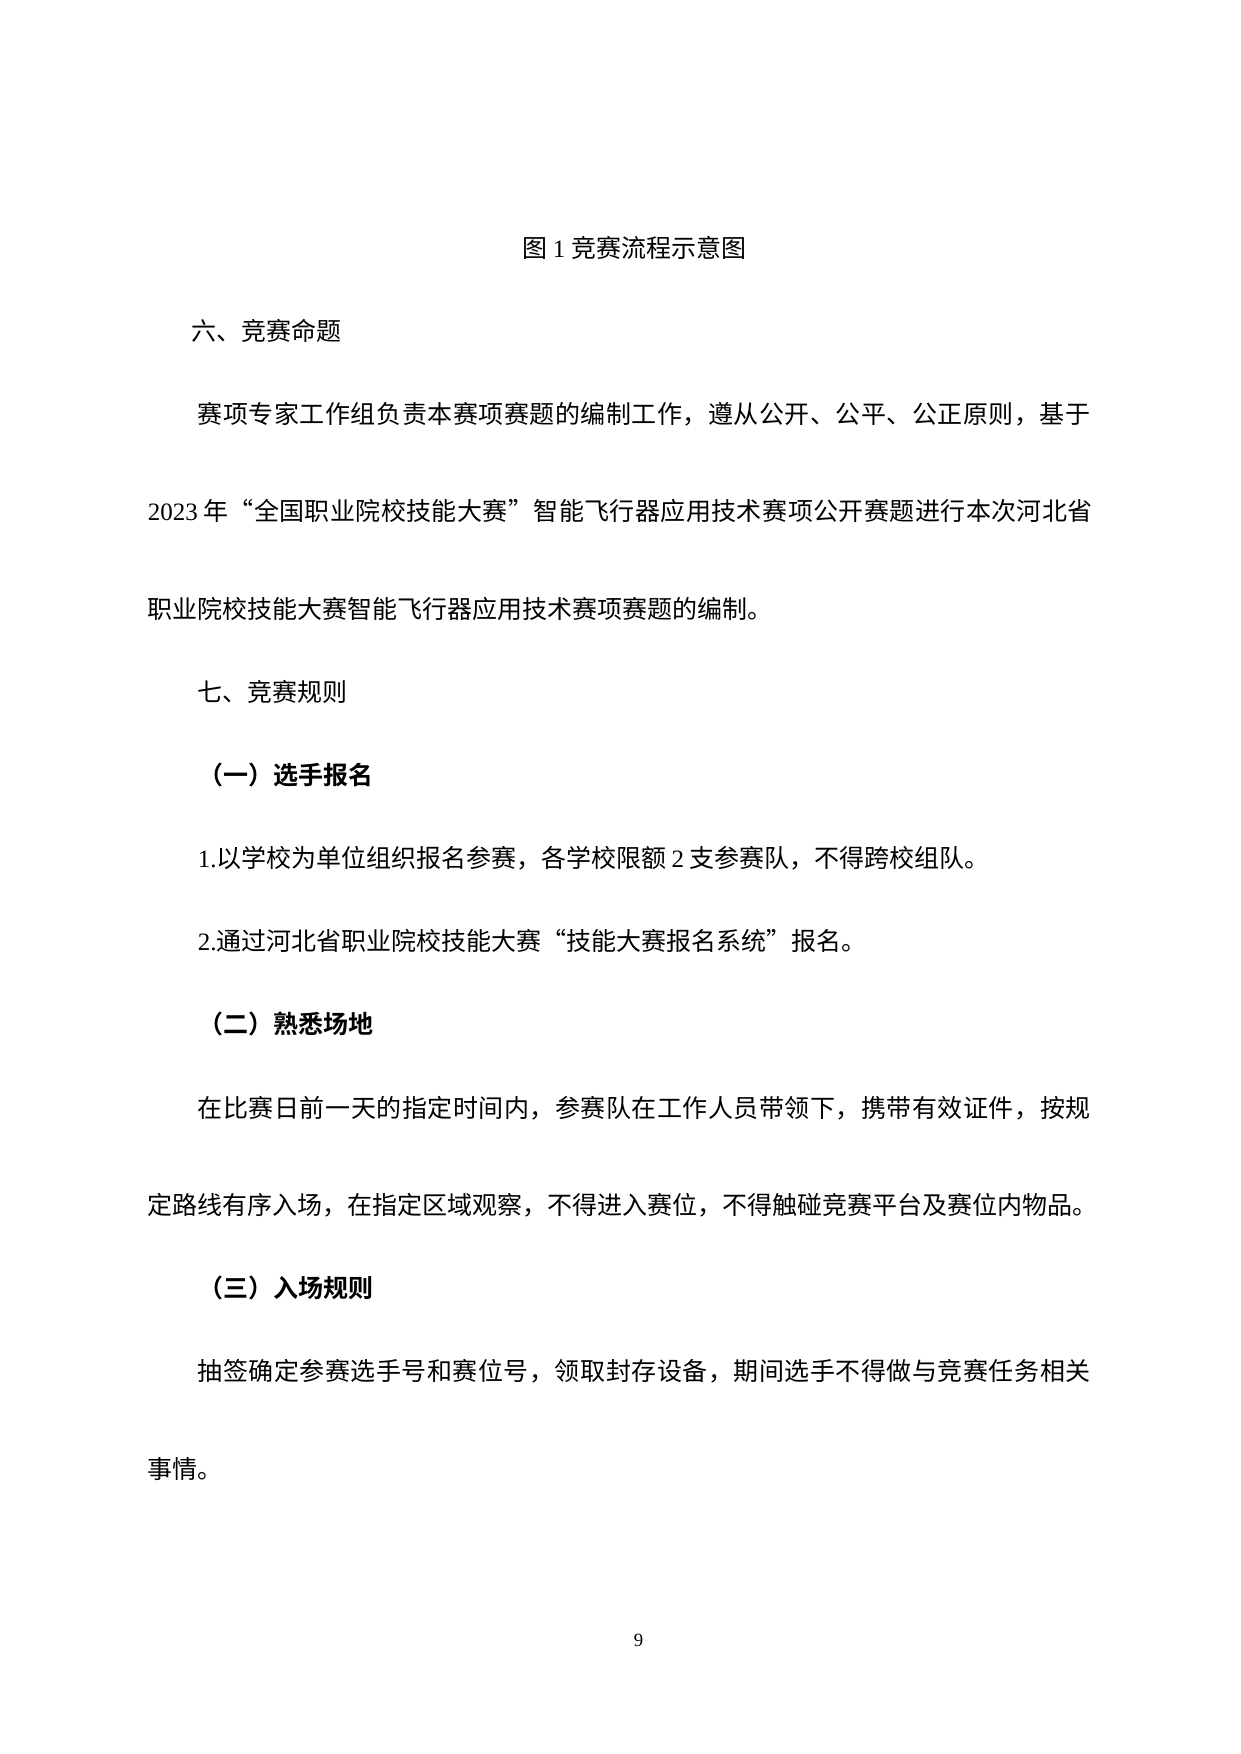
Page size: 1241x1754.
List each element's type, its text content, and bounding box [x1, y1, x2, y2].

subtitle （二）熟悉场地 [148, 991, 1093, 1056]
text 六、竞赛命题 [148, 297, 1093, 362]
text 赛项专家工作组负责本赛项赛题的编制工作，遵从公开、公平、公正原则，基于2023年“全国职业院校技能大赛”智能飞行器应用技术赛项公开赛题进行本次河北省职业院校技能大赛智能飞行器应用技术赛项赛题的编制。 [148, 380, 1093, 640]
subtitle （一）选手报名 [148, 741, 1093, 806]
subtitle 七、竞赛规则 [148, 658, 1093, 723]
list 1.以学校为单位组织报名参赛，各学校限额2支参赛队，不得跨校组队。 [148, 824, 1093, 889]
subtitle （三）入场规则 [148, 1254, 1093, 1319]
text 抽签确定参赛选手号和赛位号，领取封存设备，期间选手不得做与竞赛任务相关事情。 [148, 1337, 1093, 1500]
text 图1 竞赛流程示意图 [148, 214, 1093, 279]
text 在比赛日前一天的指定时间内，参赛队在工作人员带领下，携带有效证件，按规定路线有序入场，在指定区域观察，不得进入赛位，不得触碰竞赛平台及赛位内物品。 [148, 1074, 1093, 1236]
list 2.通过河北省职业院校技能大赛“技能大赛报名系统”报名。 [148, 907, 1093, 972]
